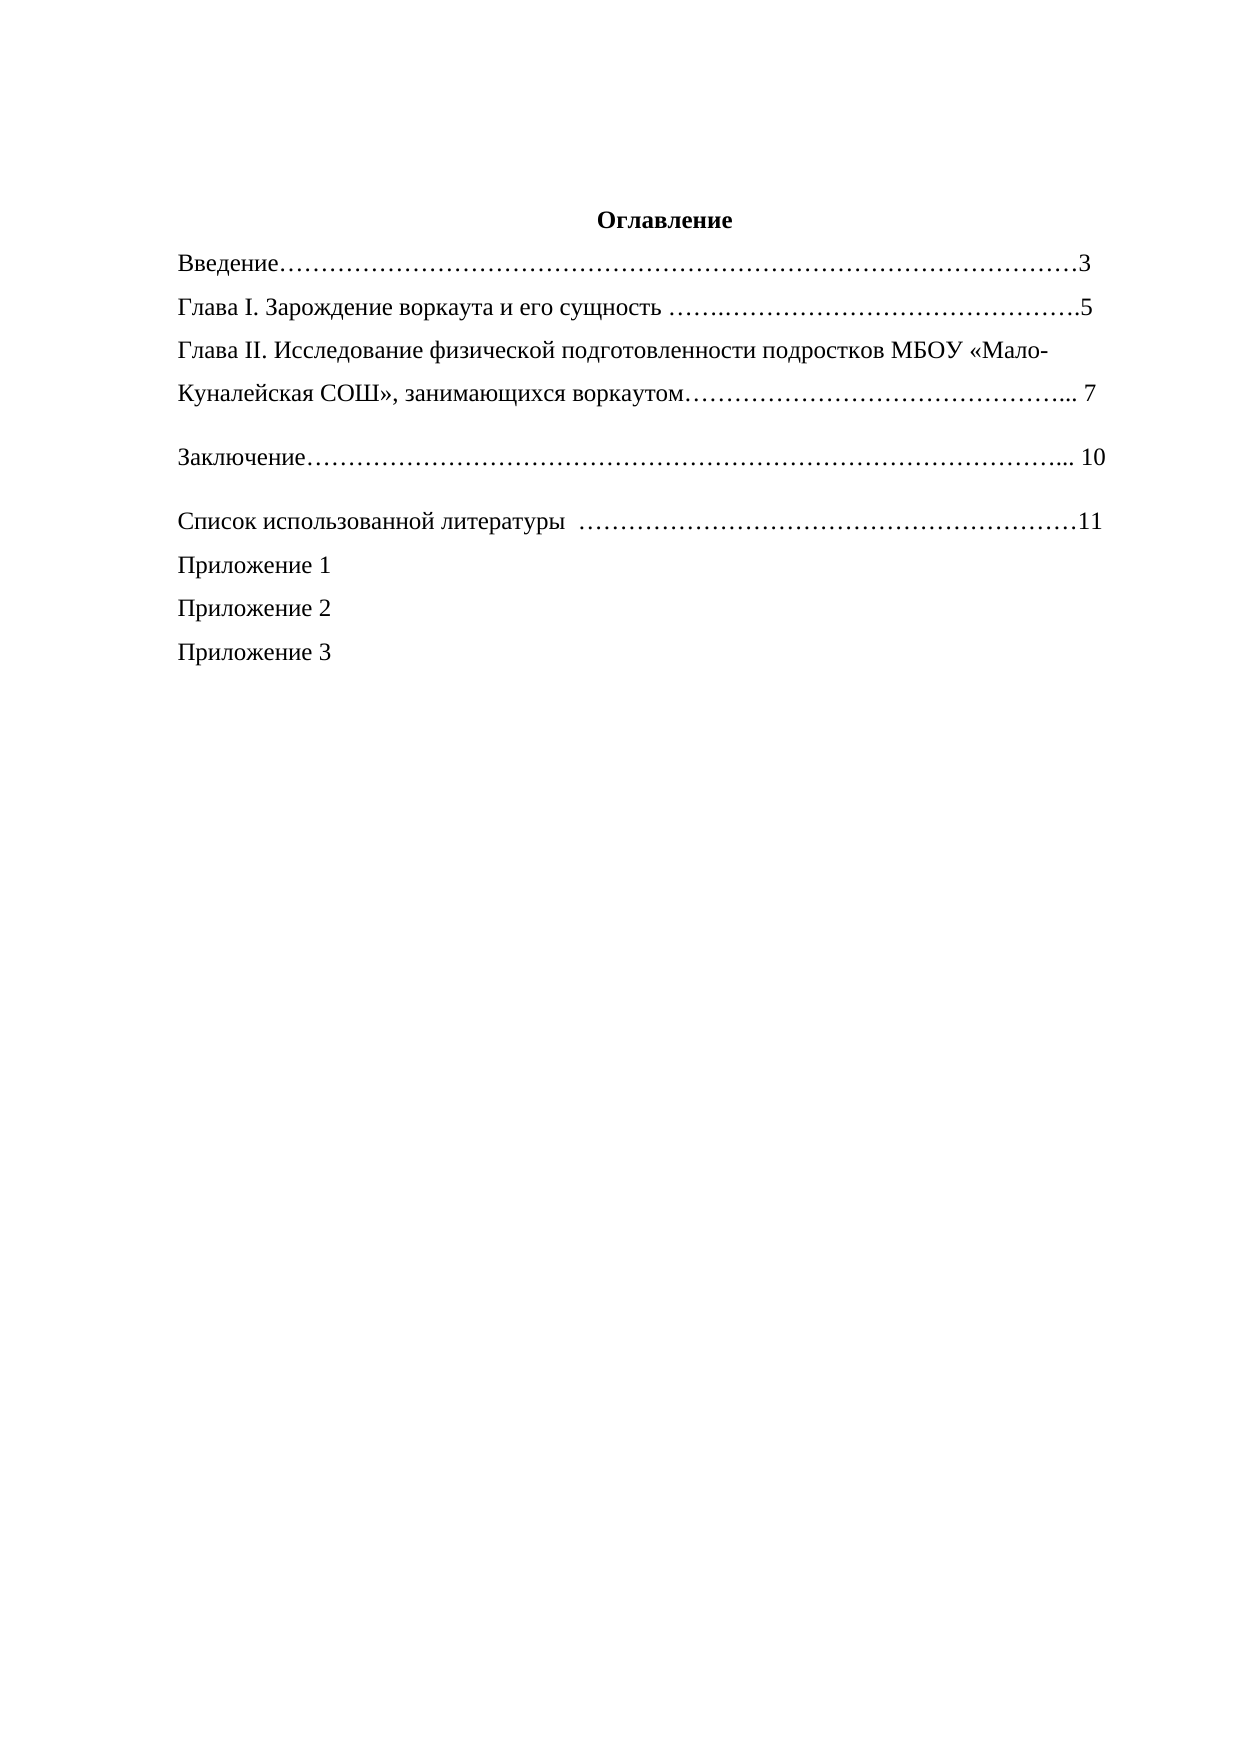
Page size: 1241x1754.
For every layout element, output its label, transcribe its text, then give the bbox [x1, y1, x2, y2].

text Оглавление [177, 205, 1152, 234]
text Глава I. Зарождение воркаута и его сущность …….…………………………………….5 [177, 292, 1152, 321]
text Приложение 3 [177, 637, 1152, 665]
text Введение……………………………………………………………………………………3 [177, 248, 1152, 277]
text Приложение 2 [177, 593, 1152, 622]
text Заключение………………………………………………………………………………... 10 [177, 442, 1152, 471]
text Список использованной литературы ……………………………………………………11 [177, 506, 1152, 535]
text Приложение 1 [177, 550, 1152, 578]
text Глава II. Исследование физической подготовленности подростков МБОУ «Мало-Куналейская СОШ», занимающихся воркаутом………………………………………... 7 [177, 335, 1152, 407]
